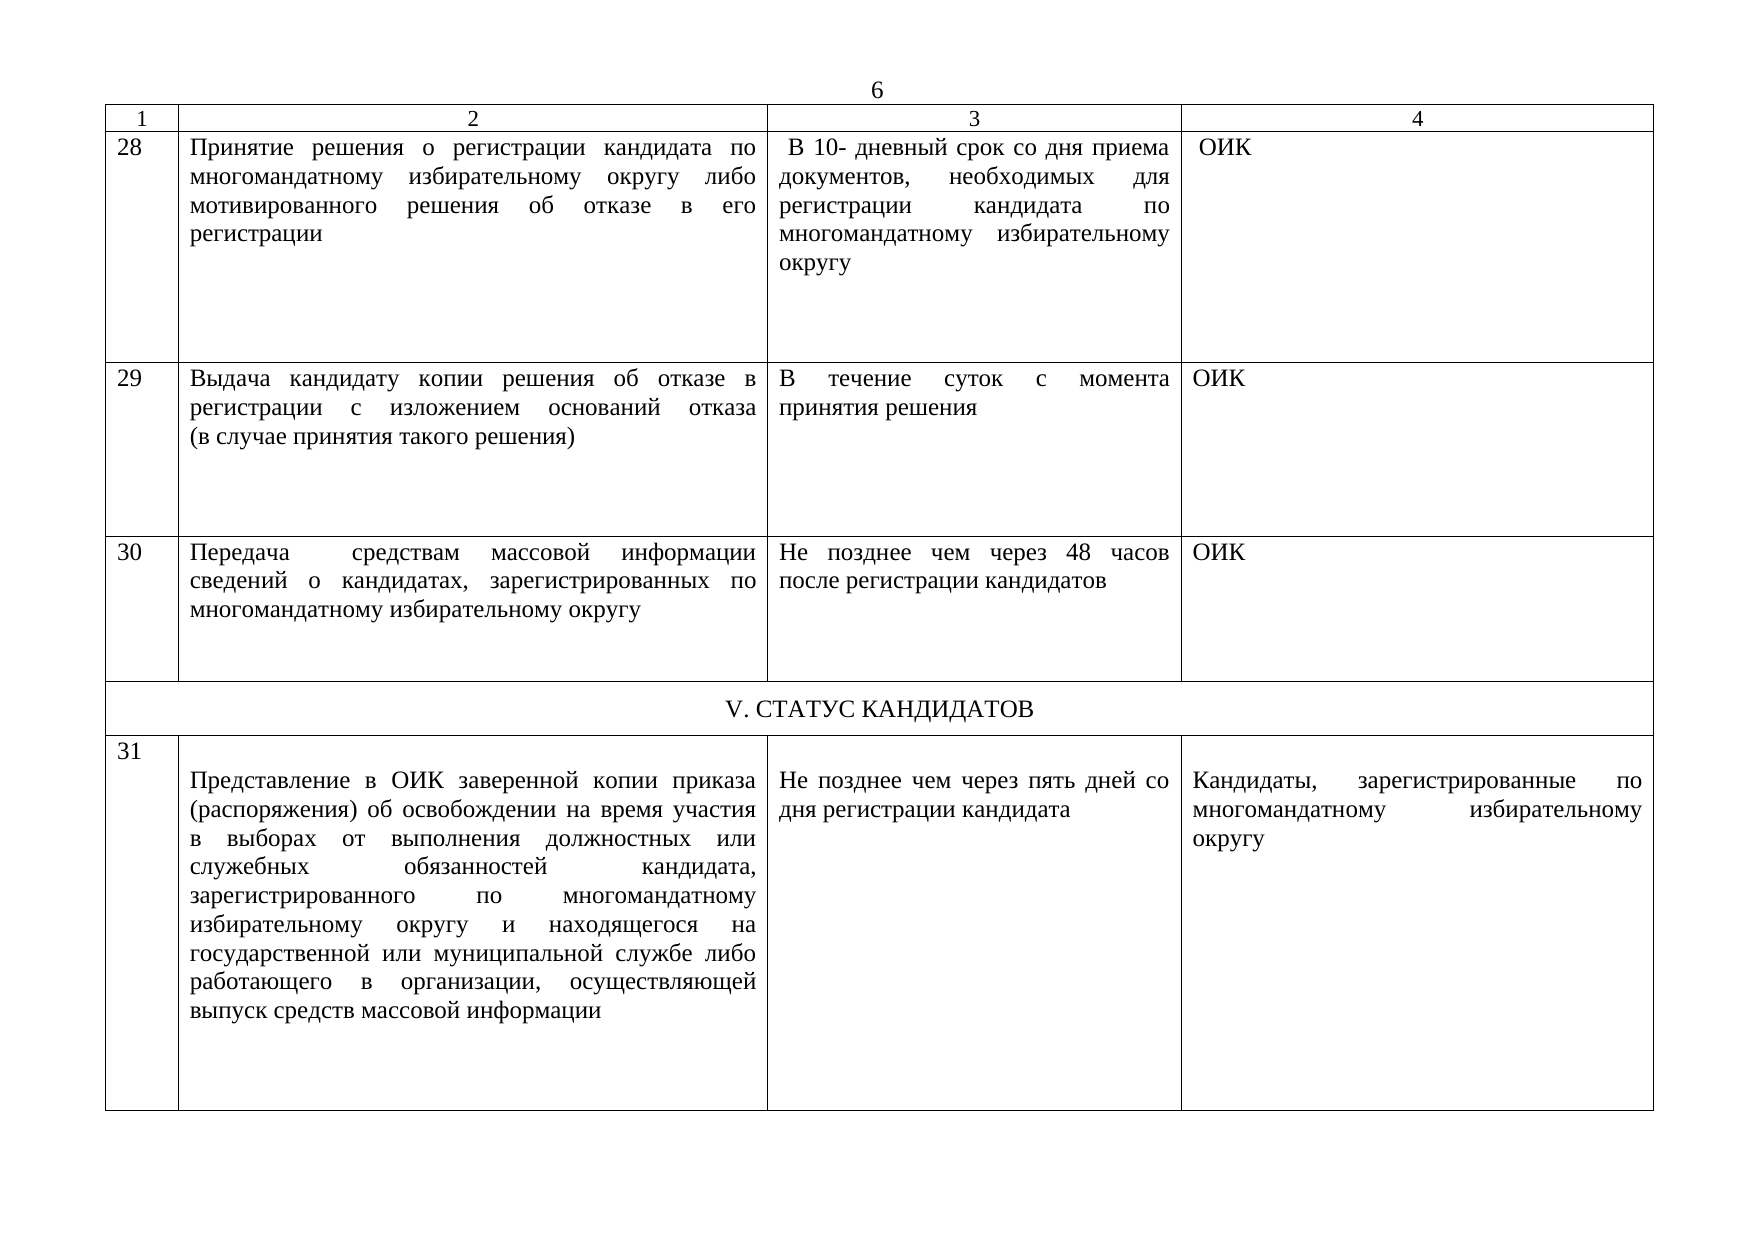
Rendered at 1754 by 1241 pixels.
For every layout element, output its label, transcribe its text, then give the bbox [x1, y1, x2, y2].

table_cell 30 [106, 537, 178, 681]
table_cell 28 [106, 132, 178, 362]
table_cell Представление в ОИК заверенной копии приказа (распоряжения) об освобождении на время участия в выборах от выполнения должностных или служебных обязанностей кандидата, зарегистрированного по многомандатному избирательному округу и находящегося на государственной или муниципальной службе либо работающего в организации, осуществляющей выпуск средств массовой информации [179, 736, 767, 1110]
table_cell В 10- дневный срок со дня приема документов, необходимых для регистрации кандидата по многомандатному избирательному округу [768, 132, 1181, 362]
table_cell Выдача кандидату копии решения об отказе в регистрации с изложением оснований отказа (в случае принятия такого решения) [179, 363, 767, 536]
table_cell ОИК [1182, 363, 1653, 536]
table_cell 29 [106, 363, 178, 536]
table_cell Кандидаты, зарегистрированные по многомандатному избирательному округу [1182, 736, 1653, 1110]
table_cell ОИК [1182, 537, 1653, 681]
table_header 2 [179, 105, 767, 131]
table_header 4 [1182, 105, 1653, 131]
table_cell Принятие решения о регистрации кандидата по многомандатному избирательному округу либо мотивированного решения об отказе в его регистрации [179, 132, 767, 362]
table_cell ОИК [1182, 132, 1653, 362]
table_cell Передача средствам массовой информации сведений о кандидатах, зарегистрированных по многомандатному избирательному округу [179, 537, 767, 681]
table_cell Не позднее чем через пять дней со дня регистрации кандидата [768, 736, 1181, 1110]
table_cell 31 [106, 736, 178, 1110]
table_header 3 [768, 105, 1181, 131]
table_header 1 [106, 105, 178, 131]
table_cell Не позднее чем через 48 часов после регистрации кандидатов [768, 537, 1181, 681]
table_cell V. СТАТУС КАНДИДАТОВ [106, 682, 1653, 735]
table_cell В течение суток с момента принятия решения [768, 363, 1181, 536]
